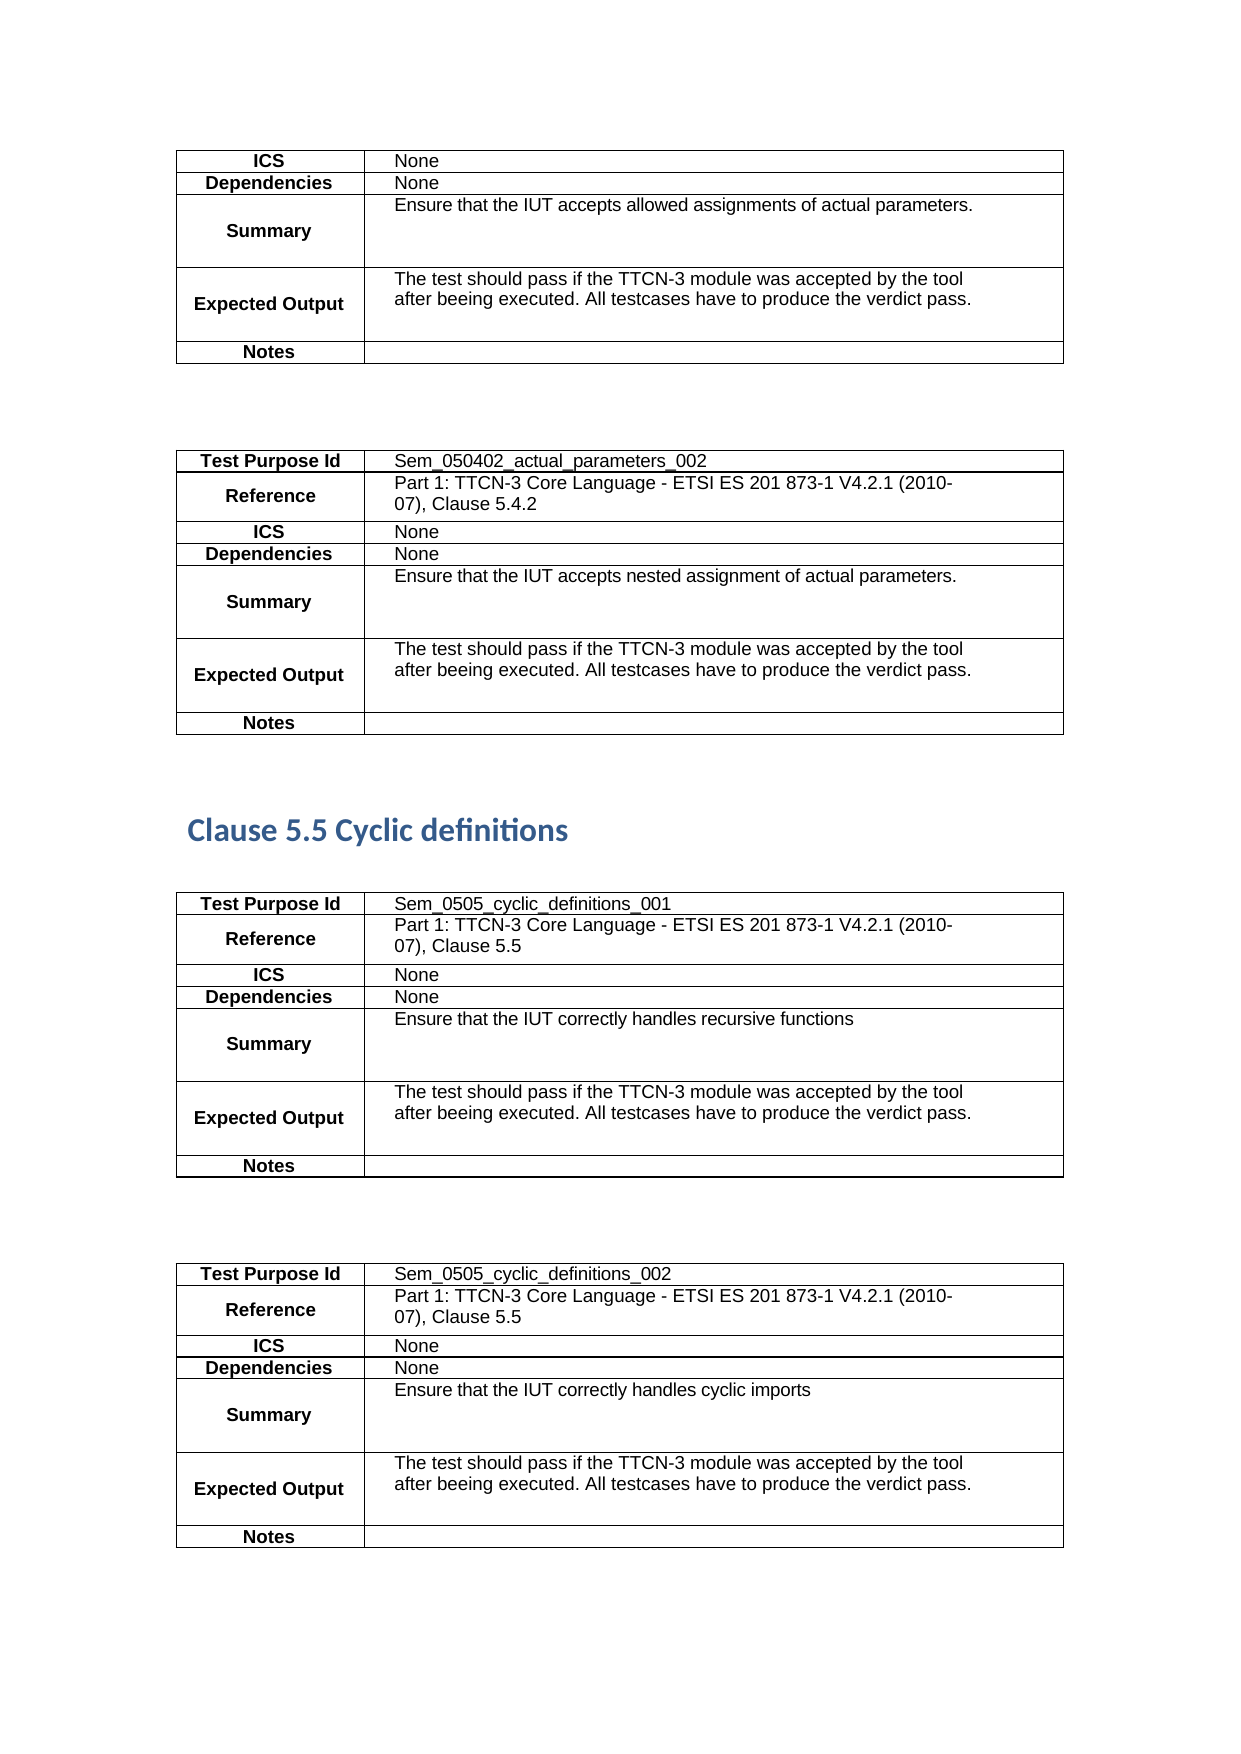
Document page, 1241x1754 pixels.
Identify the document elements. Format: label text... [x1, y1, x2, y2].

table_cell Summary [177, 1009, 364, 1081]
table_cell The test should pass if the TTCN-3 module was accepted by the tool after beeing executed. All testcases have to produce the verdict pass. [365, 1082, 1063, 1154]
table_header Sem_0505_cyclic_definitions_001 [365, 893, 1063, 914]
table_cell Dependencies [177, 987, 364, 1007]
table_cell Summary [177, 1379, 364, 1452]
table_cell Summary [177, 566, 364, 638]
table_cell None [365, 544, 1063, 564]
table_header Sem_0505_cyclic_definitions_002 [365, 1264, 1063, 1285]
table_cell Dependencies [177, 173, 364, 194]
table_cell None [365, 151, 1063, 172]
table_cell The test should pass if the TTCN-3 module was accepted by the tool after beeing executed. All testcases have to produce the verdict pass. [365, 1453, 1063, 1525]
table_cell Reference [177, 1286, 364, 1334]
table_header Test Purpose Id [177, 451, 364, 471]
table_cell Ensure that the IUT correctly handles cyclic imports [365, 1379, 1063, 1452]
table_cell Notes [177, 1156, 364, 1176]
table_cell Dependencies [177, 544, 364, 564]
table_cell Ensure that the IUT accepts allowed assignments of actual parameters. [365, 195, 1063, 267]
table_cell Expected Output [177, 1453, 364, 1525]
table_cell Expected Output [177, 268, 364, 341]
subtitle Clause 5.5 Cyclic definitions [187, 809, 1053, 849]
table_cell Notes [177, 713, 364, 734]
table_cell [365, 1156, 1063, 1176]
table_cell ICS [177, 1336, 364, 1356]
table_cell Summary [177, 195, 364, 267]
table_cell Notes [177, 1526, 364, 1547]
table_header Test Purpose Id [177, 1264, 364, 1285]
table_cell None [365, 1336, 1063, 1356]
table_cell Part 1: TTCN-3 Core Language - ETSI ES 201 873-1 V4.2.1 (2010-07), Clause 5.5 [365, 915, 1063, 964]
table_cell ICS [177, 151, 364, 172]
table_cell The test should pass if the TTCN-3 module was accepted by the tool after beeing executed. All testcases have to produce the verdict pass. [365, 639, 1063, 712]
table_cell ICS [177, 965, 364, 986]
table_cell Dependencies [177, 1358, 364, 1378]
table_cell Part 1: TTCN-3 Core Language - ETSI ES 201 873-1 V4.2.1 (2010-07), Clause 5.4.2 [365, 473, 1063, 521]
table_cell Reference [177, 915, 364, 964]
table_cell None [365, 173, 1063, 194]
table_cell None [365, 965, 1063, 986]
table_cell None [365, 522, 1063, 543]
table_cell [365, 342, 1063, 363]
table_cell Reference [177, 473, 364, 521]
table_cell None [365, 1358, 1063, 1378]
table_cell Part 1: TTCN-3 Core Language - ETSI ES 201 873-1 V4.2.1 (2010-07), Clause 5.5 [365, 1286, 1063, 1334]
table_cell [365, 1526, 1063, 1547]
table_cell ICS [177, 522, 364, 543]
table_header Test Purpose Id [177, 893, 364, 914]
table_cell The test should pass if the TTCN-3 module was accepted by the tool after beeing executed. All testcases have to produce the verdict pass. [365, 268, 1063, 341]
table_cell Ensure that the IUT correctly handles recursive functions [365, 1009, 1063, 1081]
table_cell Expected Output [177, 1082, 364, 1154]
table_cell Expected Output [177, 639, 364, 712]
table_cell [365, 713, 1063, 734]
table_header Sem_050402_actual_parameters_002 [365, 451, 1063, 471]
table_cell Ensure that the IUT accepts nested assignment of actual parameters. [365, 566, 1063, 638]
table_cell Notes [177, 342, 364, 363]
table_cell None [365, 987, 1063, 1007]
